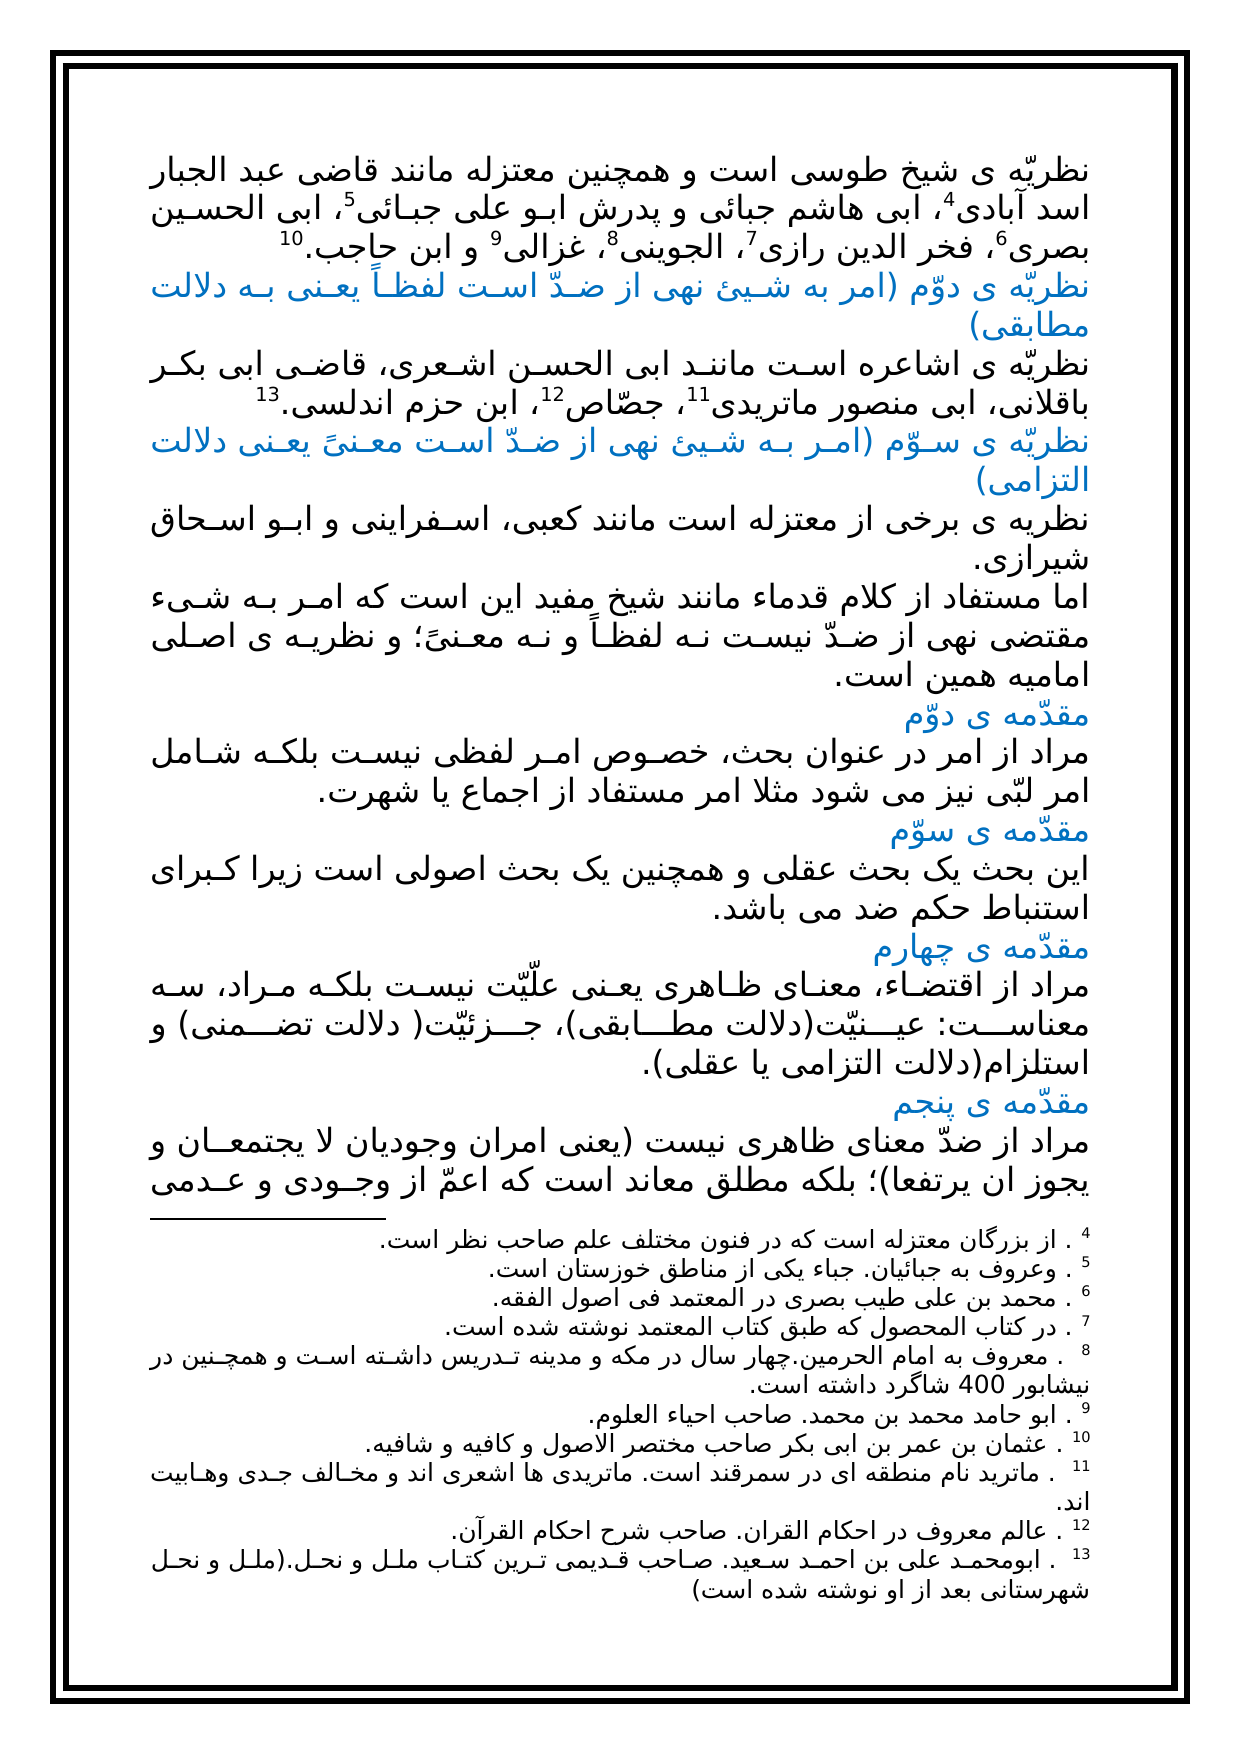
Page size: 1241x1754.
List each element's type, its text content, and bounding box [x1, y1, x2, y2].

text مراد از ضدّ معنای ظاهری نیست (یعنی امران وجودیان لا یجتمعان و یجوز ان یرتفعا)؛ بلکه مطلق معاند است که اعمّ از وجودی و عدمی است؛ شامل تضاد و تناقض هر دو می باشد؛ در قسم تضاد، ضدّ خاص و در قسم تناقض، ضدّ عام نام دارد. مثلاً صلاة، ضدّ خاص برای ازاله است؛ ضدّ خاص، وجودی است و ضدّ عام، اعمّ از وجودی و عدمی است. [150, 1121, 1090, 1199]
text مقدّمه ی پنجم [150, 1082, 1090, 1121]
text نظریّه ی دوّم (امر به شیئ نهی از ضدّ است لفظاً یعنی به دلالت مطابقی) [150, 267, 1090, 344]
text نظریّه ی شیخ طوسی است و همچنین معتزله مانند قاضی عبد الجبار اسد آبادی، ابی هاشم جبائی و پدرش ابو علی جبائی، ابی الحسین بصری، فخر الدین رازی، الجوینی، غزالی و ابن حاجب. [150, 150, 1090, 267]
text مقدّمه ی چهارم [150, 927, 1090, 966]
text نظریه ی برخی از معتزله است مانند کعبی، اسفراینی و ابو اسحاق شیرازی. [150, 500, 1090, 577]
text مراد از امر در عنوان بحث، خصوص امر لفظی نیست بلکه شامل امر لبّی نیز می شود مثلا امر مستفاد از اجماع یا شهرت. [150, 733, 1090, 811]
text این بحث یک بحث عقلی و همچنین یک بحث اصولی است زیرا کبرای استنباط حکم ضد می باشد. [150, 849, 1090, 927]
text نظریّه ی سوّم (امر به شیئ نهی از ضدّ است معنیً یعنی دلالت التزامی) [150, 422, 1090, 500]
text نظریّه ی اشاعره است مانند ابی الحسن اشعری، قاضی ابی بکر باقلانی، ابی منصور ماتریدی، جصّاص، ابن حزم اندلسی. [150, 344, 1090, 422]
text مقدّمه ی دوّم [150, 694, 1090, 733]
text مقدّمه ی سوّم [150, 811, 1090, 849]
text اما مستفاد از کلام قدماء مانند شیخ مفید این است که امر به شیء مقتضی نهی از ضدّ نیست نه لفظاً و نه معنیً؛ و نظریه ی اصلی امامیه همین است. [150, 577, 1090, 694]
text مراد از اقتضاء، معنای ظاهری یعنی علّیّت نیست بلکه مراد، سه معناست: عینیّت(دلالت مطابقی)، جزئیّت( دلالت تضمنی) و استلزام(دلالت التزامی یا عقلی). [150, 966, 1090, 1082]
